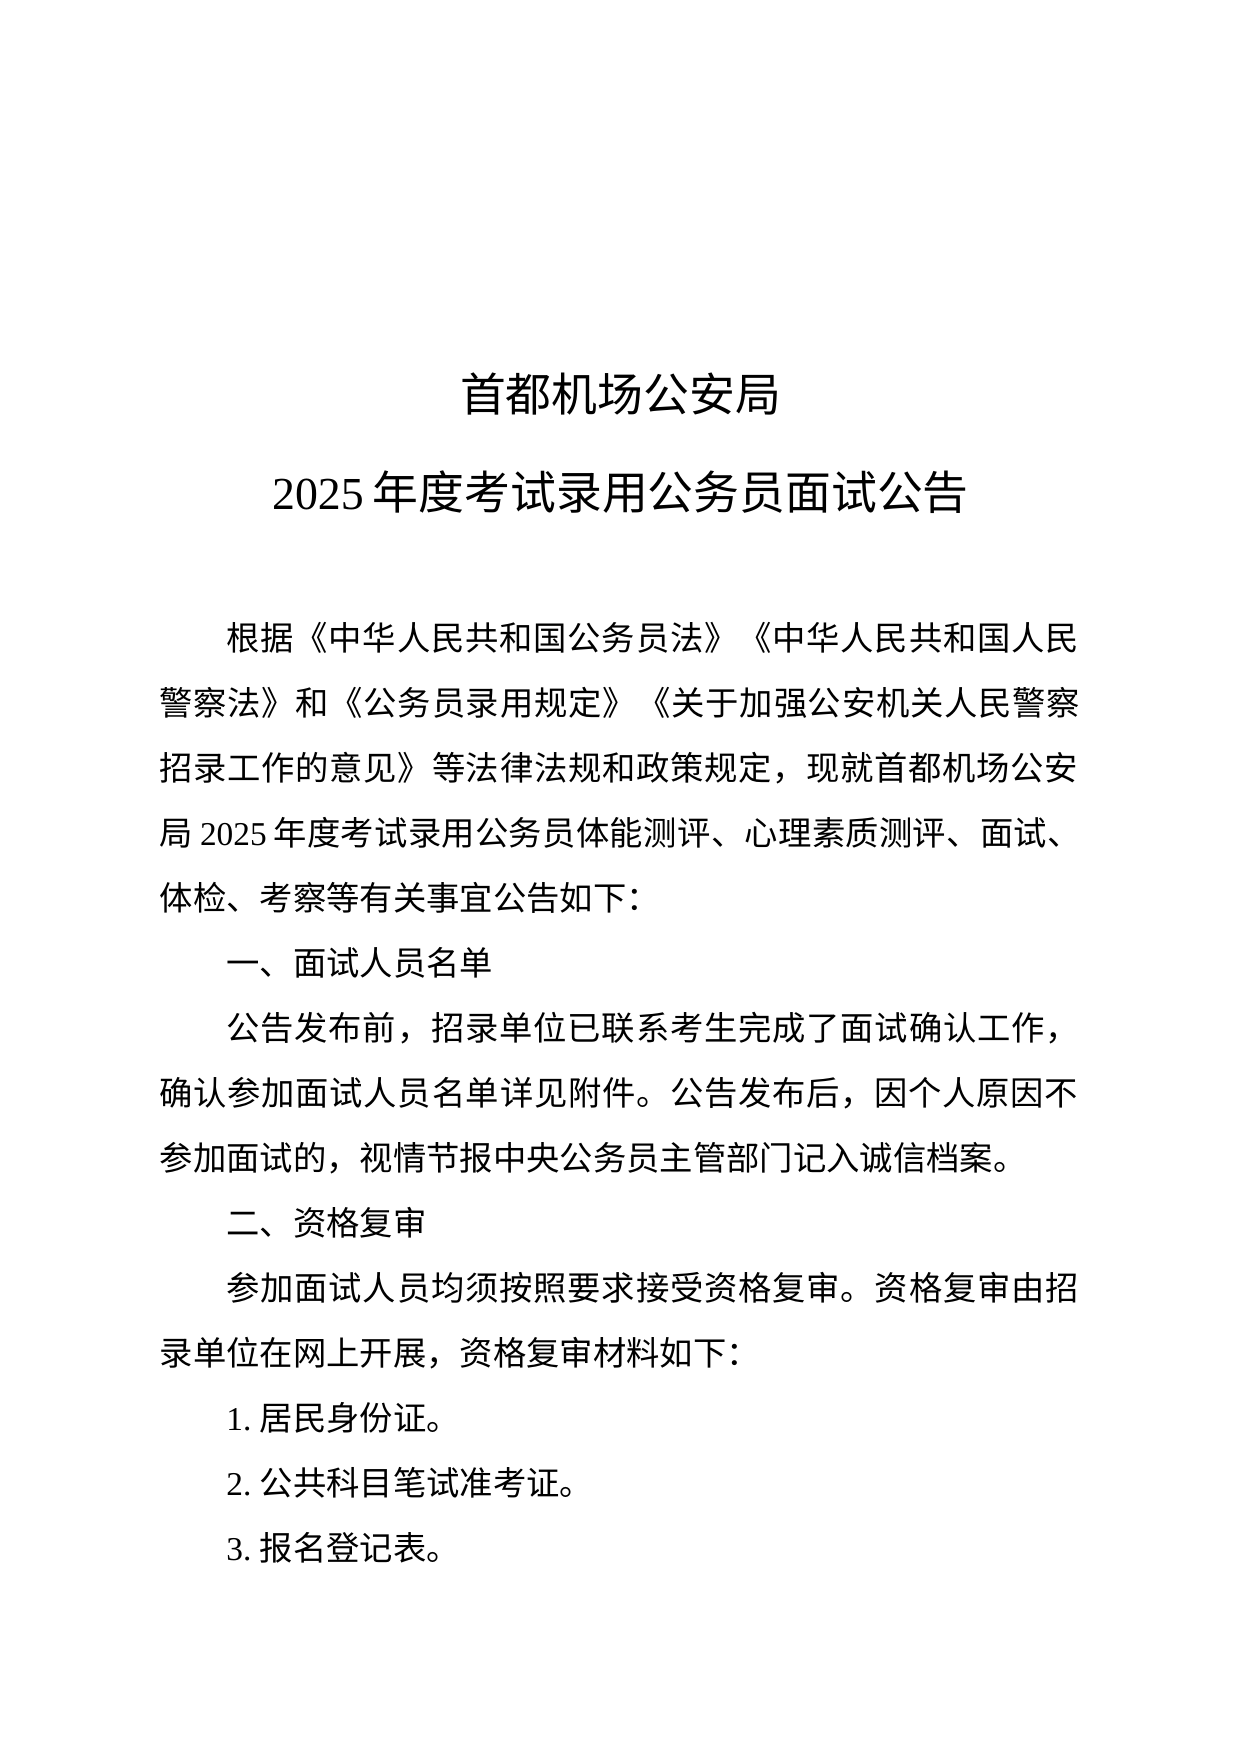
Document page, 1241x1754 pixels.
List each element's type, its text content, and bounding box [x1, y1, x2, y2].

text 首都机场公安局 [159, 343, 1081, 441]
text 2. 公共科目笔试准考证。 [159, 1448, 1081, 1513]
text 根据《中华人民共和国公务员法》《中华人民共和国人民警察法》和《公务员录用规定》《关于加强公安机关人民警察招录工作的意见》等法律法规和政策规定，现就首都机场公安局2025年度考试录用公务员体能测评、心理素质测评、面试、体检、考察等有关事宜公告如下： [159, 603, 1081, 928]
text 二、资格复审 [159, 1188, 1081, 1253]
text 公告发布前，招录单位已联系考生完成了面试确认工作，确认参加面试人员名单详见附件。公告发布后，因个人原因不参加面试的，视情节报中央公务员主管部门记入诚信档案。 [159, 993, 1081, 1188]
text 一、面试人员名单 [159, 928, 1081, 993]
text 1. 居民身份证。 [159, 1383, 1081, 1448]
text 参加面试人员均须按照要求接受资格复审。资格复审由招录单位在网上开展，资格复审材料如下： [159, 1253, 1081, 1383]
text 2025年度考试录用公务员面试公告 [159, 441, 1081, 538]
text 3. 报名登记表。 [159, 1513, 1081, 1578]
